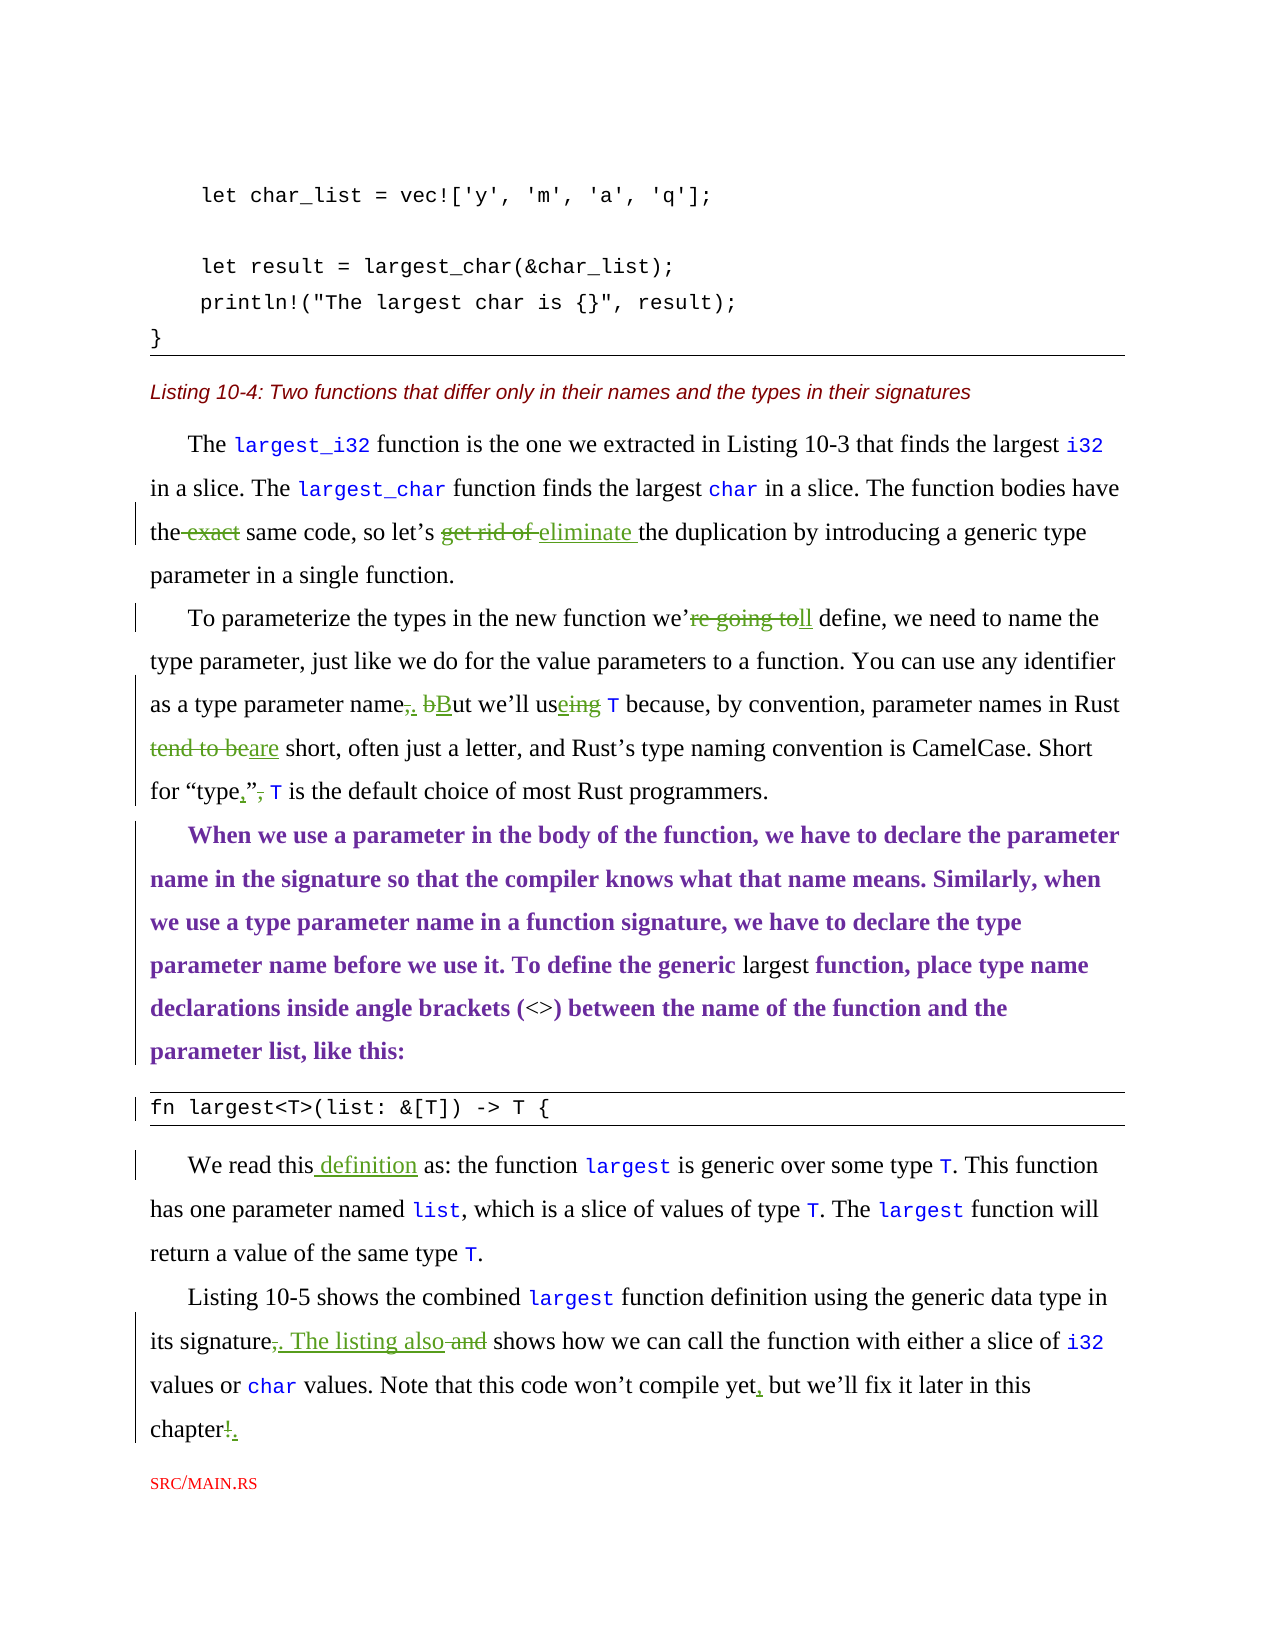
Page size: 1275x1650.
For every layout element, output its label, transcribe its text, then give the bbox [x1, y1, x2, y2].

text let char_list = vec!['y', 'm', 'a', 'q']; [150, 185, 1125, 209]
text When we use a parameter in the body of the function, we have to declare the parameter name in the signature so that the compiler knows what that name means. Similarly, when we use a type parameter name in a function signature, we have to declare the type parameter name before we use it. To define the generic largest function, place type name declarations inside angle brackets (<>) between the name of the function and the parameter list, like this: [150, 821, 1125, 1065]
text } [150, 327, 1125, 355]
list Listing 10-4: Two functions that differ only in their names and the types in their signatures [150, 380, 1125, 404]
text src/main.rs [150, 1470, 1125, 1494]
text println!("The largest char is {}", result); [150, 292, 1125, 315]
text let result = largest_char(&char_list); [150, 256, 1125, 280]
text Listing 10-5 shows the combined largest function definition using the generic data type in its signature shows how we can call the function with either a slice of i32 values or char values. Note that this code won’t compile yet but we’ll fix it later in this chapter [150, 1282, 1125, 1443]
text To parameterize the types in the new function we’ define, we need to name the type parameter, just like we do for the value parameters to a function. You can use any identifier as a type parameter name ut we’ll us T because, by convention, parameter names in Rust short, often just a letter, and Rust’s type naming convention is CamelCase. Short for “type” T is the default choice of most Rust programmers. [150, 603, 1125, 806]
text fn largest<T>(list: &[T]) -> T { [150, 1093, 1125, 1125]
text We read this as: the function largest is generic over some type T. This function has one parameter named list, which is a slice of values of type T. The largest function will return a value of the same type T. [150, 1150, 1125, 1268]
text The largest_i32 function is the one we extracted in Listing 10-3 that finds the largest i32 in a slice. The largest_char function finds the largest char in a slice. The function bodies have the same code, so let’s the duplication by introducing a generic type parameter in a single function. [150, 429, 1125, 588]
